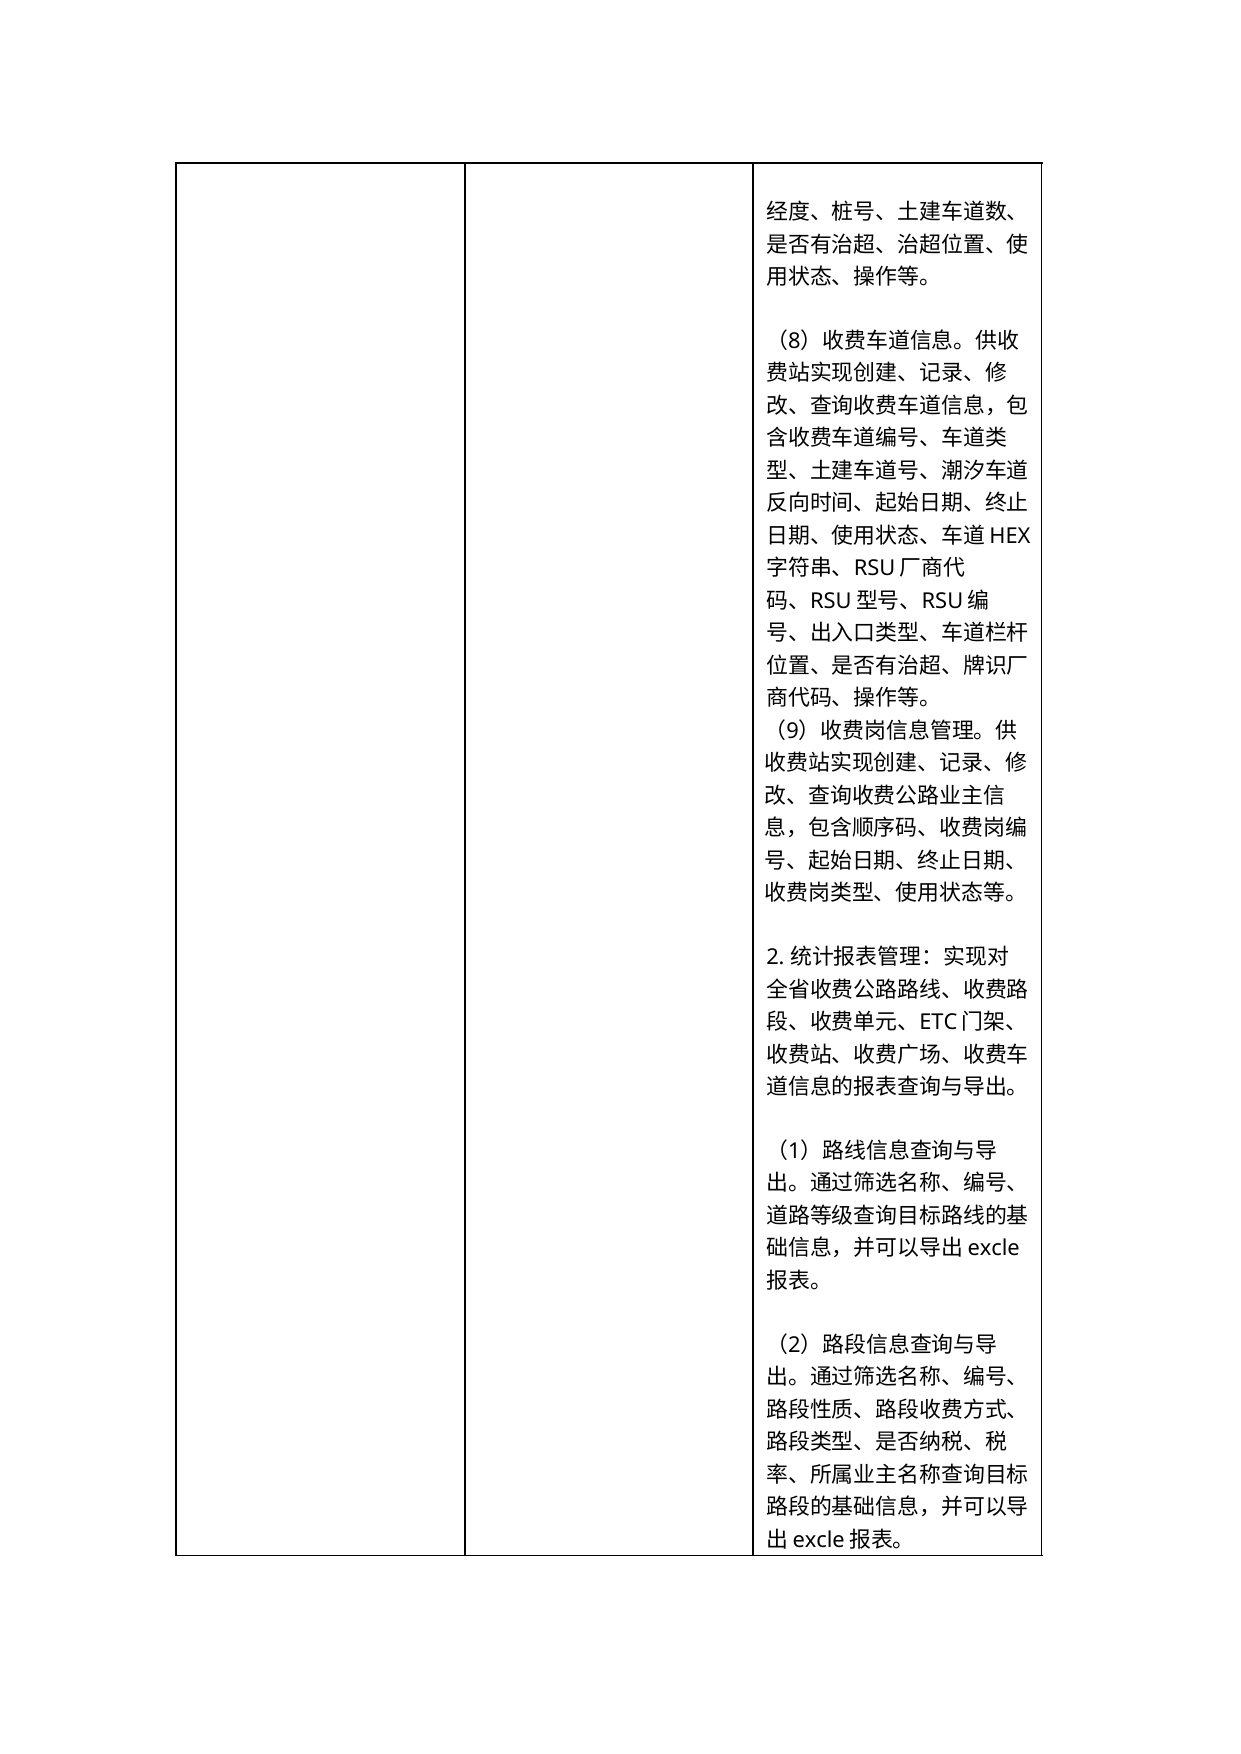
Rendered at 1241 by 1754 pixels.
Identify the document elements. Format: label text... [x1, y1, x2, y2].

table_cell 1 [466, 164, 752, 1555]
table_cell [177, 164, 464, 1555]
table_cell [754, 164, 1041, 1555]
